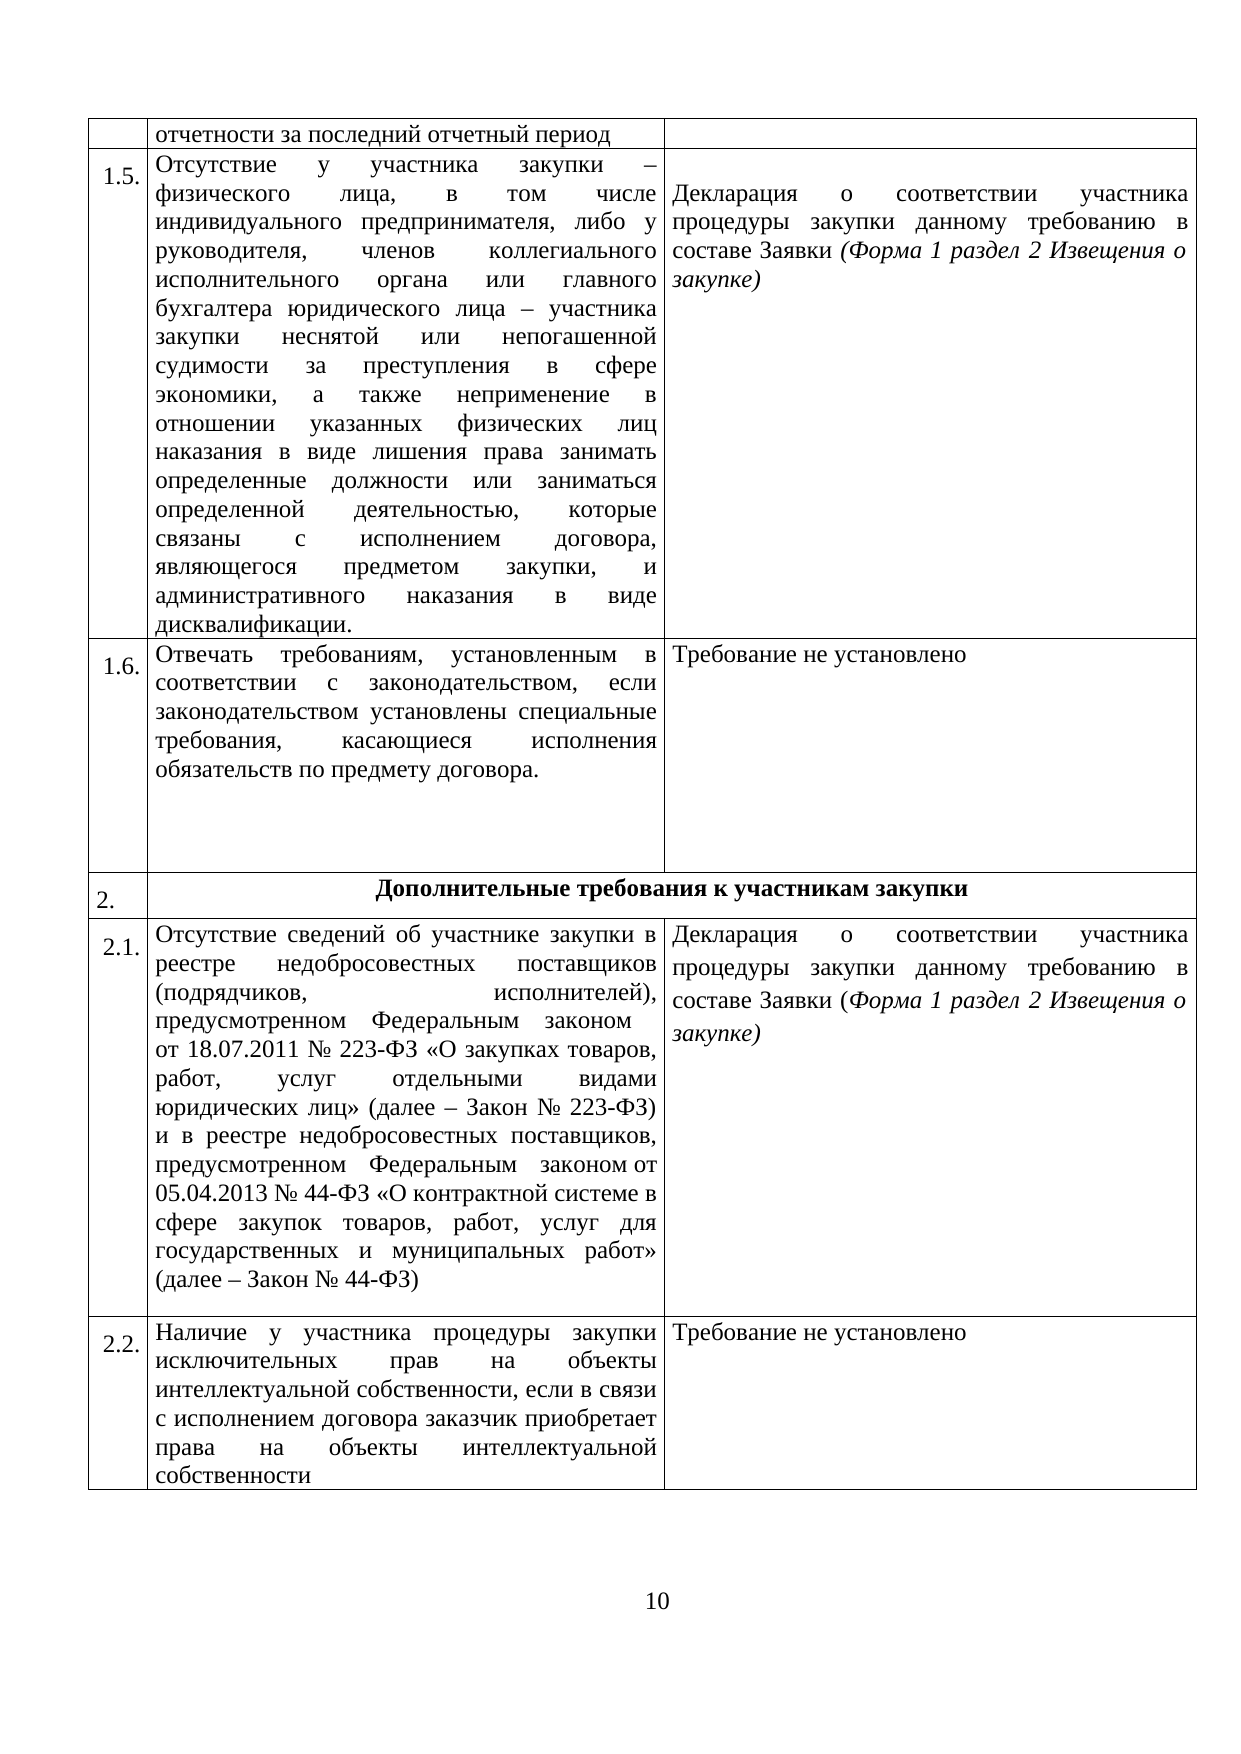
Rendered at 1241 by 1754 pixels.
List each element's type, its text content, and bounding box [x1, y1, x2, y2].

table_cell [665, 149, 1196, 638]
table_cell Отвечать требованиям, установленным в соответствии с законодательством, если законодательством установлены специальные требования, касающиеся исполнения обязательств по предмету договора. [148, 639, 664, 872]
table_cell [89, 919, 147, 1316]
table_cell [665, 119, 1196, 148]
table_cell Дополнительные требования к участникам закупки [148, 873, 1196, 918]
table_cell Декларация о соответствии участника процедуры закупки данному требованию в составе Заявки (Форма 1 раздел 2 Извещения о закупке) [665, 919, 1196, 1316]
table_cell Наличие у участника процедуры закупки исключительных прав на объекты интеллектуальной собственности, если в связи с исполнением договора заказчик приобретает права на объекты интеллектуальной собственности [148, 1317, 664, 1489]
table_cell [89, 873, 147, 918]
table_cell [89, 149, 147, 638]
table_cell Требование не установлено [665, 1317, 1196, 1489]
table_cell [89, 639, 147, 872]
table_cell Отсутствие сведений об участнике закупки в реестре недобросовестных поставщиков (подрядчиков, исполнителей), предусмотренном Федеральным законом от 18.07.2011 № 223-ФЗ «О закупках товаров, работ, услуг отдельными видами юридических лиц» (далее – Закон № 223-ФЗ) и в реестре недобросовестных поставщиков, предусмотренном Федеральным законом от 05.04.2013 № 44-ФЗ «О контрактной системе в сфере закупок товаров, работ, услуг для государственных и муниципальных работ» (далее – Закон № 44-ФЗ) [148, 919, 664, 1316]
table_cell Отсутствие у участника закупки – физического лица, в том числе индивидуального предпринимателя, либо у руководителя, членов коллегиального исполнительного органа или главного бухгалтера юридического лица – участника закупки неснятой или непогашенной судимости за преступления в сфере экономики, а также неприменение в отношении указанных физических лиц наказания в виде лишения права занимать определенные должности или заниматься определенной деятельностью, которые связаны с исполнением договора, являющегося предметом закупки, и административного наказания в виде дисквалификации. [148, 149, 664, 638]
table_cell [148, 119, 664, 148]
table_cell [89, 119, 147, 148]
table_cell [89, 1317, 147, 1489]
table_cell Требование не установлено [665, 639, 1196, 872]
